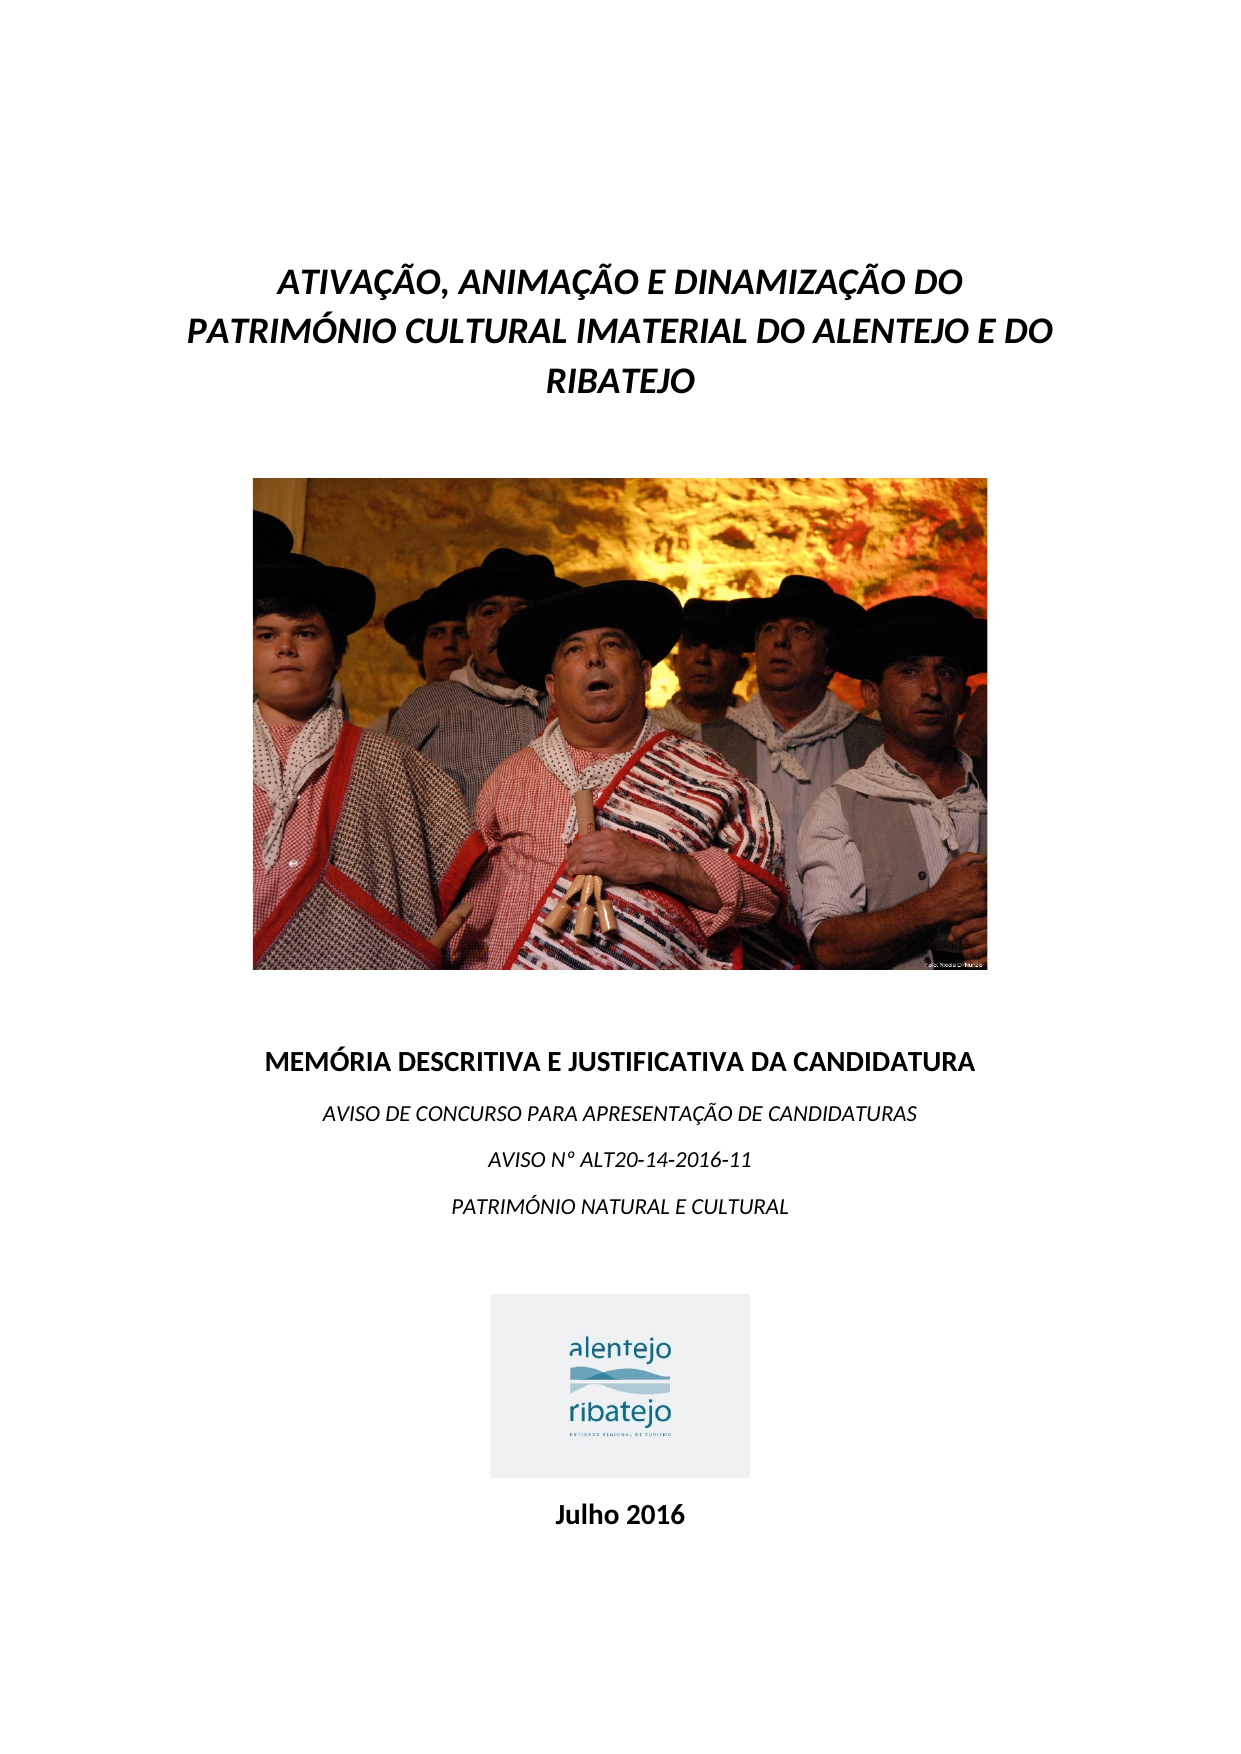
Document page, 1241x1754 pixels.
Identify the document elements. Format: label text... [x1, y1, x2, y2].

text ATIVAÇÃO, ANIMAÇÃO E DINAMIZAÇÃO DO PATRIMÓNIO CULTURAL IMATERIAL DO ALENTEJO E DO RIBATEJO [177, 258, 1063, 403]
text PATRIMÓNIO NATURAL E CULTURAL [177, 1192, 1063, 1220]
text AVISO DE CONCURSO PARA APRESENTAÇÃO DE CANDIDATURAS [177, 1099, 1063, 1127]
picture [490, 1294, 750, 1478]
text AVISO Nº ALT20‐14‐2016‐11 [177, 1146, 1063, 1173]
text Julho 2016 [177, 1496, 1063, 1532]
text MEMÓRIA DESCRITIVA E JUSTIFICATIVA DA CANDIDATURA [177, 1043, 1063, 1079]
picture [252, 478, 988, 970]
